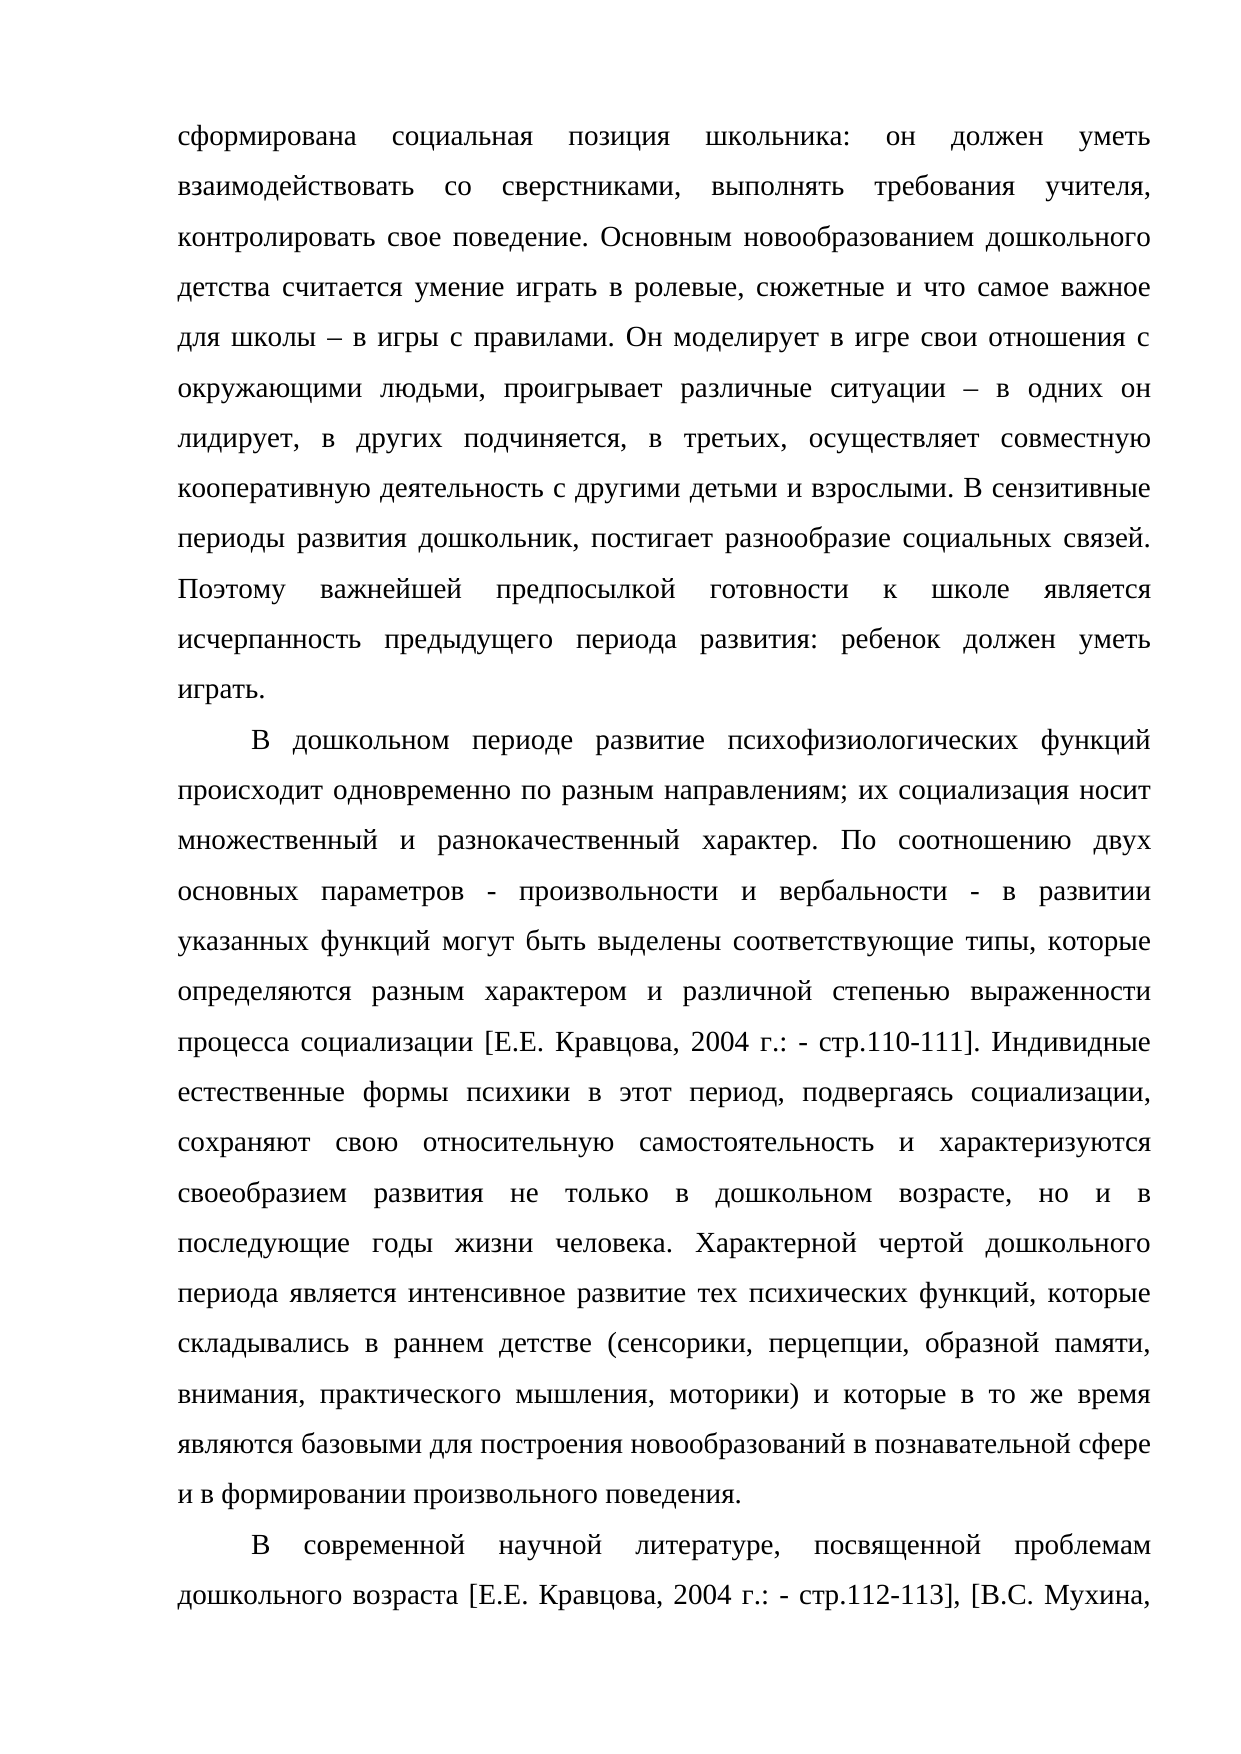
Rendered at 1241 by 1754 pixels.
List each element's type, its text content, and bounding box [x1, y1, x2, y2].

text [177, 118, 1152, 705]
text В дошкольном периоде развитие психофизиологических функций происходит одновременно по разным направлениям; их социализация носит множественный и разнокачественный характер. По соотношению двух основных параметров - произвольности и вербальности - в развитии указанных функций могут быть выделены соответствующие типы, которые определяются разным характером и различной степенью выраженности процесса социализации [Е.Е. Кравцова, 2004 г.: - стр.110-111]. Индивидные естественные формы психики в этот период, подвергаясь социализации, сохраняют свою относительную самостоятельность и характеризуются своеобразием развития не только в дошкольном возрасте, но и в последующие годы жизни человека. Характерной чертой дошкольного периода является интенсивное развитие тех психических функций, которые складывались в раннем детстве (сенсорики, перцепции, образной памяти, внимания, практического мышления, моторики) и которые в то же время являются базовыми для построения новообразований в познавательной сфере и в формировании произвольного поведения. [177, 722, 1152, 1510]
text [177, 1527, 1152, 1611]
